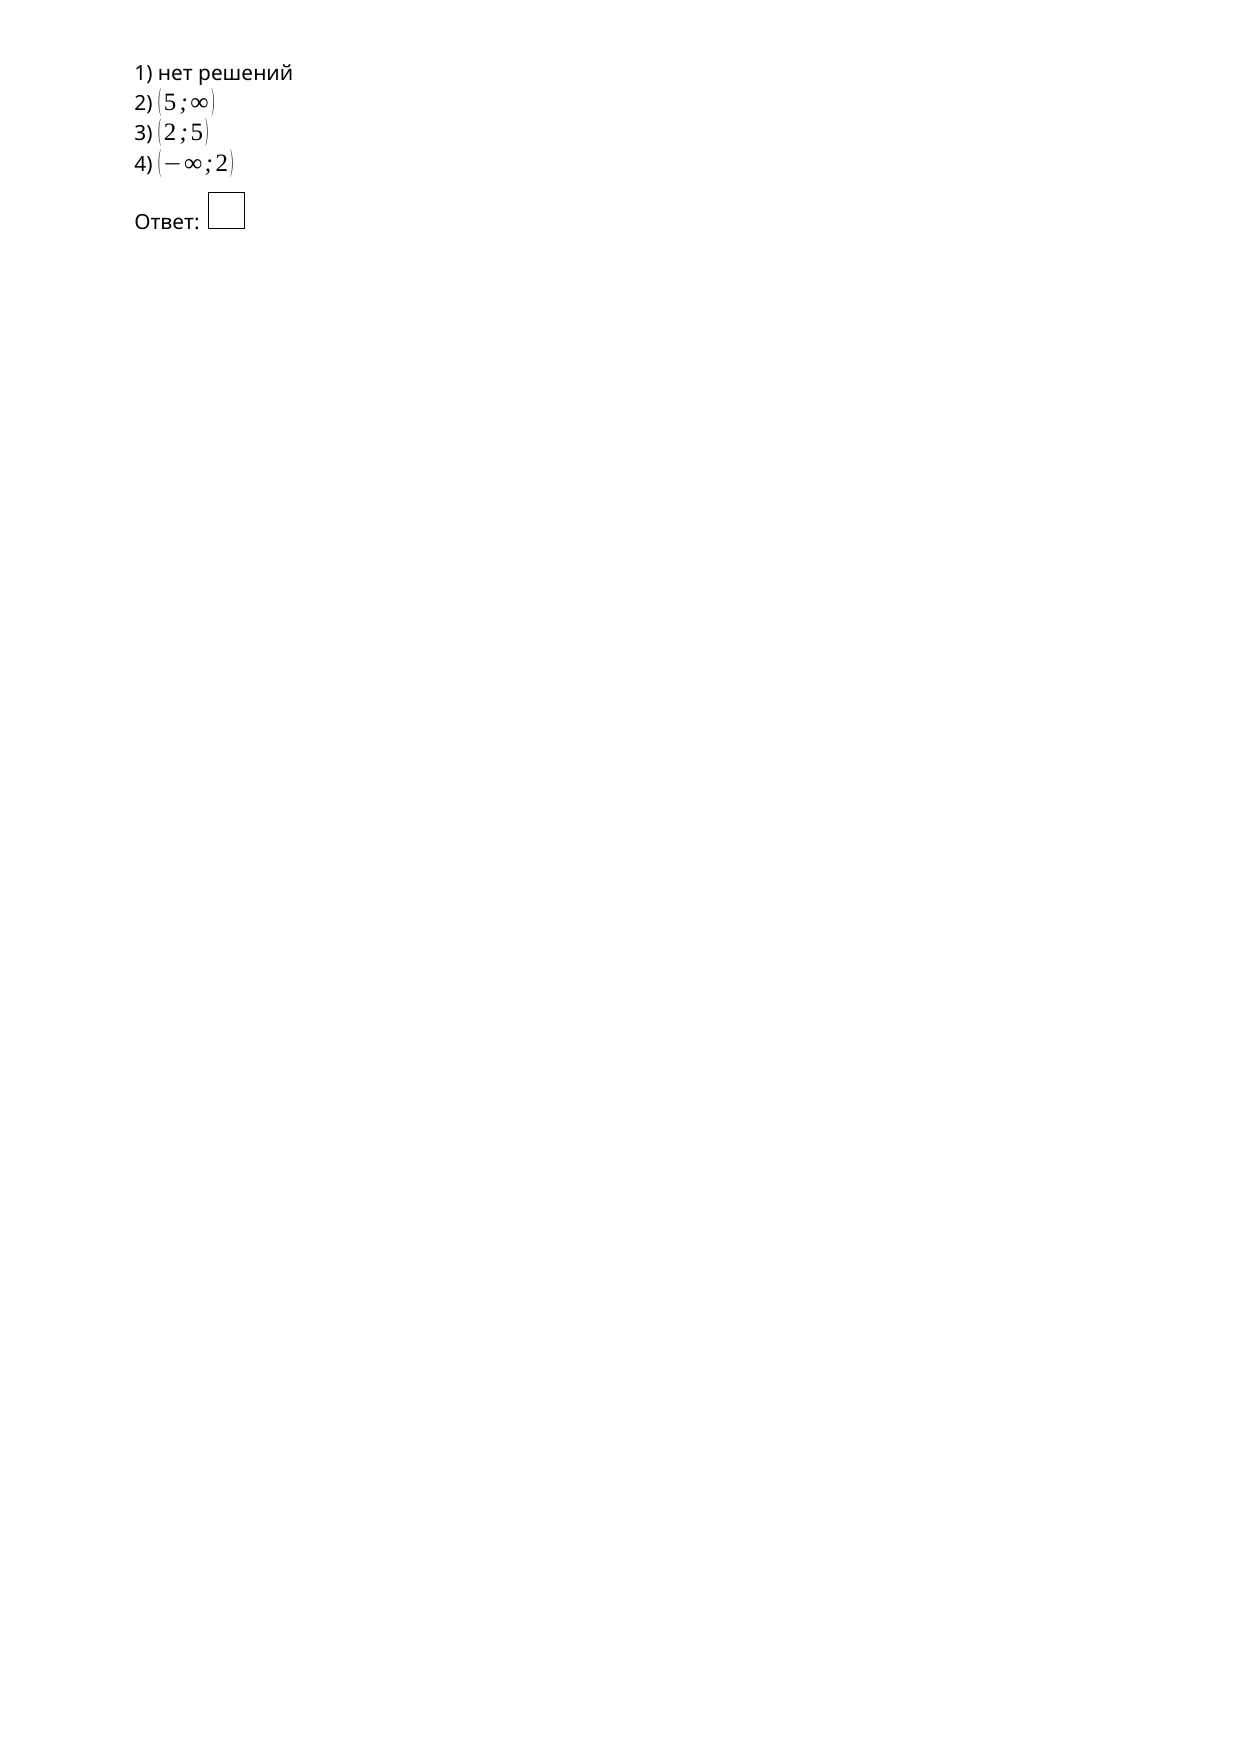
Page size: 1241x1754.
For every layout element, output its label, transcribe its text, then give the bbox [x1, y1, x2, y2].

list 2) [134, 87, 1152, 117]
list 4) [134, 148, 1152, 178]
list 3) [134, 117, 1152, 148]
list 1) нет решений [134, 58, 1152, 87]
list Ответ: [134, 207, 1152, 235]
